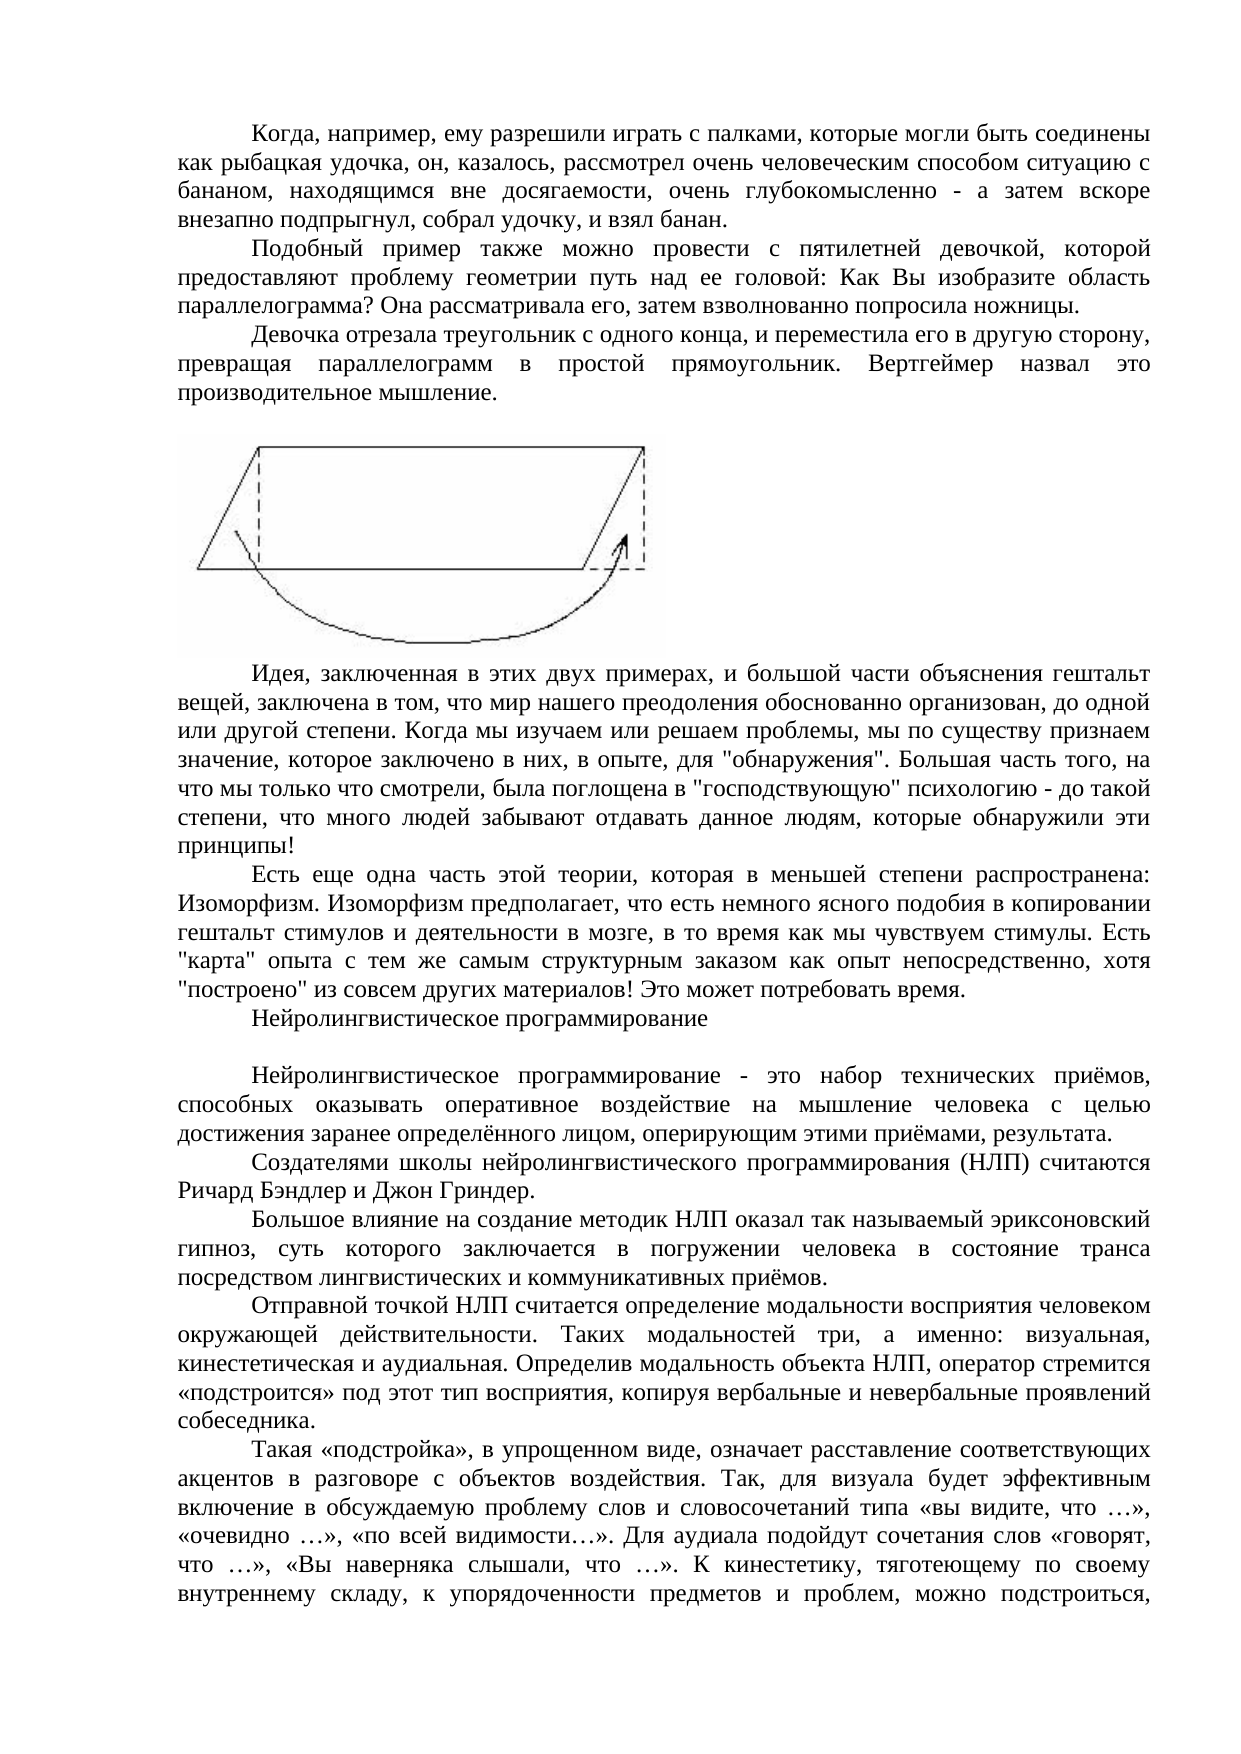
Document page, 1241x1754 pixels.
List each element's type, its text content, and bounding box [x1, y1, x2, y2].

text Подобный пример также можно провести с пятилетней девочкой, которой предоставляют проблему геометрии путь над ее головой: Как Вы изобразите область параллелограмма? Она рассматривала его, затем взволнованно попросила ножницы. [177, 233, 1152, 319]
text Девочка отрезала треугольник с одного конца, и переместила его в другую сторону, превращая параллелограмм в простой прямоугольник. Вертгеймер назвал это производительное мышление. [177, 319, 1152, 406]
text Нейролингвистическое программирование - это набор технических приёмов, способных оказывать оперативное воздействие на мышление человека с целью достижения заранее определённого лицом, оперирующим этими приёмами, результата. [177, 1060, 1152, 1147]
picture [177, 434, 667, 658]
text Большое влияние на создание методик НЛП оказал так называемый эриксоновский гипноз, суть которого заключается в погружении человека в состояние транса посредством лингвистических и коммуникативных приёмов. [177, 1204, 1152, 1290]
text Создателями школы нейролингвистического программирования (НЛП) считаются Ричард Бэндлер и Джон Гриндер. [177, 1147, 1152, 1204]
text Нейролингвистическое программирование [177, 1003, 1152, 1032]
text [177, 1434, 1152, 1607]
text Отправной точкой НЛП считается определение модальности восприятия человеком окружающей действительности. Таких модальностей три, а именно: визуальная, кинестетическая и аудиальная. Определив модальность объекта НЛП, оператор стремится «подстроится» под этот тип восприятия, копируя вербальные и невербальные проявлений собеседника. [177, 1290, 1152, 1434]
text Есть еще одна часть этой теории, которая в меньшей степени распространена: Изоморфизм. Изоморфизм предполагает, что есть немного ясного подобия в копировании гештальт стимулов и деятельности в мозге, в то время как мы чувствуем стимулы. Есть "карта" опыта с тем же самым структурным заказом как опыт непосредственно, хотя "построено" из совсем других материалов! Это может потребовать время. [177, 859, 1152, 1003]
text Когда, например, ему разрешили играть с палками, которые могли быть соединены как рыбацкая удочка, он, казалось, рассмотрел очень человеческим способом ситуацию с бананом, находящимся вне досягаемости, очень глубокомысленно - а затем вскоре внезапно подпрыгнул, собрал удочку, и взял банан. [177, 118, 1152, 233]
text Идея, заключенная в этих двух примерах, и большой части объяснения гештальт вещей, заключена в том, что мир нашего преодоления обоснованно организован, до одной или другой степени. Когда мы изучаем или решаем проблемы, мы по существу признаем значение, которое заключено в них, в опыте, для "обнаружения". Большая часть того, на что мы только что смотрели, была поглощена в "господствующую" психологию - до такой степени, что много людей забывают отдавать данное людям, которые обнаружили эти принципы! [177, 658, 1152, 859]
